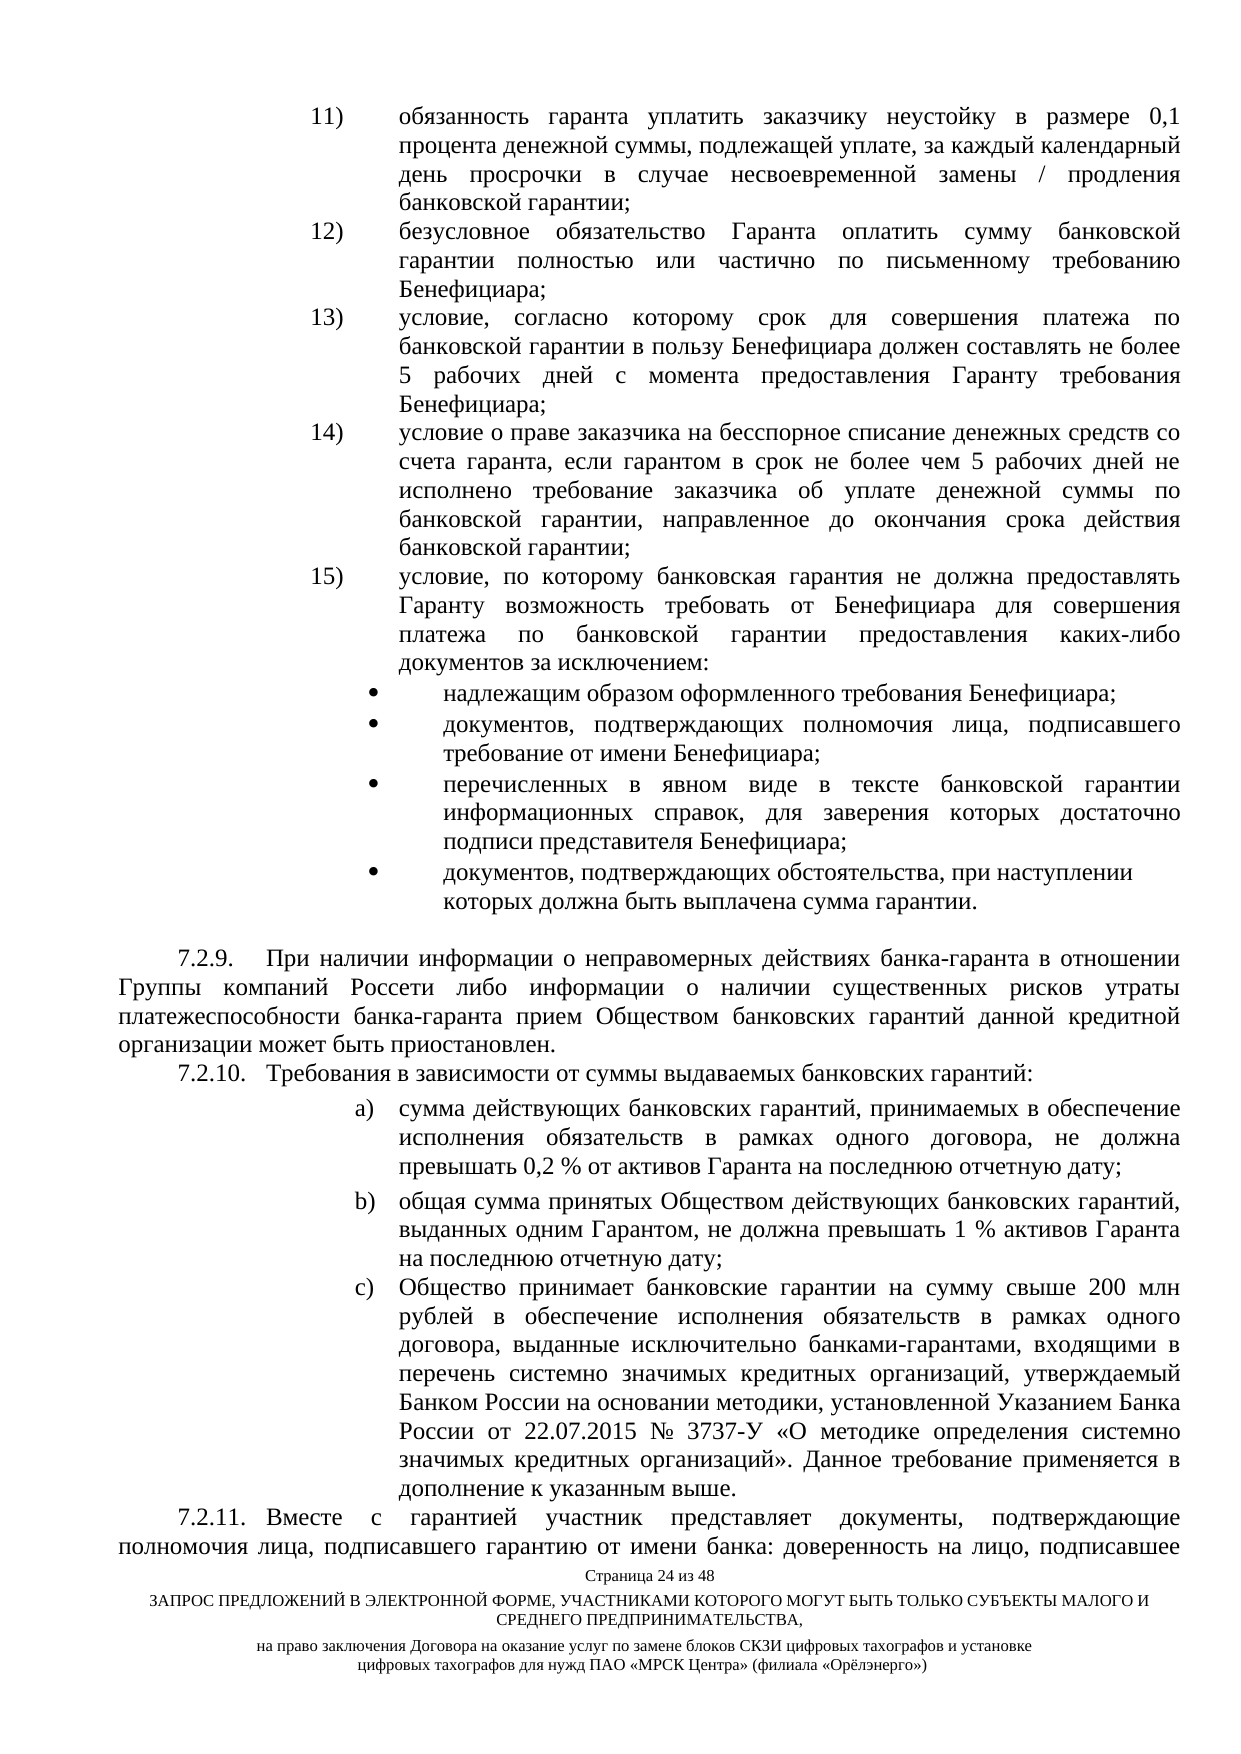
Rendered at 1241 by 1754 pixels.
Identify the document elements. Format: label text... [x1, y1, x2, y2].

list обязанность гаранта уплатить заказчику неустойку в размере 0,1 процента денежной суммы, подлежащей уплате, за каждый календарный день просрочки в случае несвоевременной замены / продления банковской гарантии; [310, 101, 1181, 216]
list общая сумма принятых Обществом действующих банковских гарантий, выданных одним Гарантом, не должна превышать 1 % активов Гаранта на последнюю отчетную дату; [354, 1186, 1181, 1272]
list условие о праве заказчика на бесспорное списание денежных средств со счета гаранта, если гарантом в срок не более чем 5 рабочих дней не исполнено требование заказчика об уплате денежной суммы по банковской гарантии, направленное до окончания срока действия банковской гарантии; [310, 417, 1181, 561]
list При наличии информации о неправомерных действиях банка-гаранта в отношении Группы компаний Россети либо информации о наличии существенных рисков утраты платежеспособности банка-гаранта прием Обществом банковских гарантий данной кредитной организации может быть приостановлен. [118, 943, 1181, 1058]
list условие, согласно которому срок для совершения платежа по банковской гарантии в пользу Бенефициара должен составлять не более 5 рабочих дней с момента предоставления Гаранту требования Бенефициара; [310, 302, 1181, 417]
list документов, подтверждающих полномочия лица, подписавшего требование от имени Бенефициара; [369, 709, 1181, 767]
list перечисленных в явном виде в тексте банковской гарантии информационных справок, для заверения которых достаточно подписи представителя Бенефициара; [369, 769, 1181, 855]
list документов, подтверждающих обстоятельства, при наступлении которых должна быть выплачена сумма гарантии. [369, 857, 1181, 914]
list Общество принимает банковские гарантии на сумму свыше 200 млн рублей в обеспечение исполнения обязательств в рамках одного договора, выданные исключительно банками-гарантами, входящими в перечень системно значимых кредитных организаций, утверждаемый Банком России на основании методики, установленной Указанием Банка России от 22.07.2015 № 3737-У «О методике определения системно значимых кредитных организаций». Данное требование применяется в дополнение к указанным выше. [354, 1272, 1181, 1502]
list сумма действующих банковских гарантий, принимаемых в обеспечение исполнения обязательств в рамках одного договора, не должна превышать 0,2 % от активов Гаранта на последнюю отчетную дату; [354, 1093, 1181, 1179]
list условие, по которому банковская гарантия не должна предоставлять Гаранту возможность требовать от Бенефициара для совершения платежа по банковской гарантии предоставления каких-либо документов за исключением: [310, 561, 1181, 676]
list надлежащим образом оформленного требования Бенефициара; [369, 678, 1181, 707]
list Требования в зависимости от суммы выдаваемых банковских гарантий: [118, 1058, 1181, 1087]
list безусловное обязательство Гаранта оплатить сумму банковской гарантии полностью или частично по письменному требованию Бенефициара; [310, 216, 1181, 302]
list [118, 1502, 1181, 1559]
